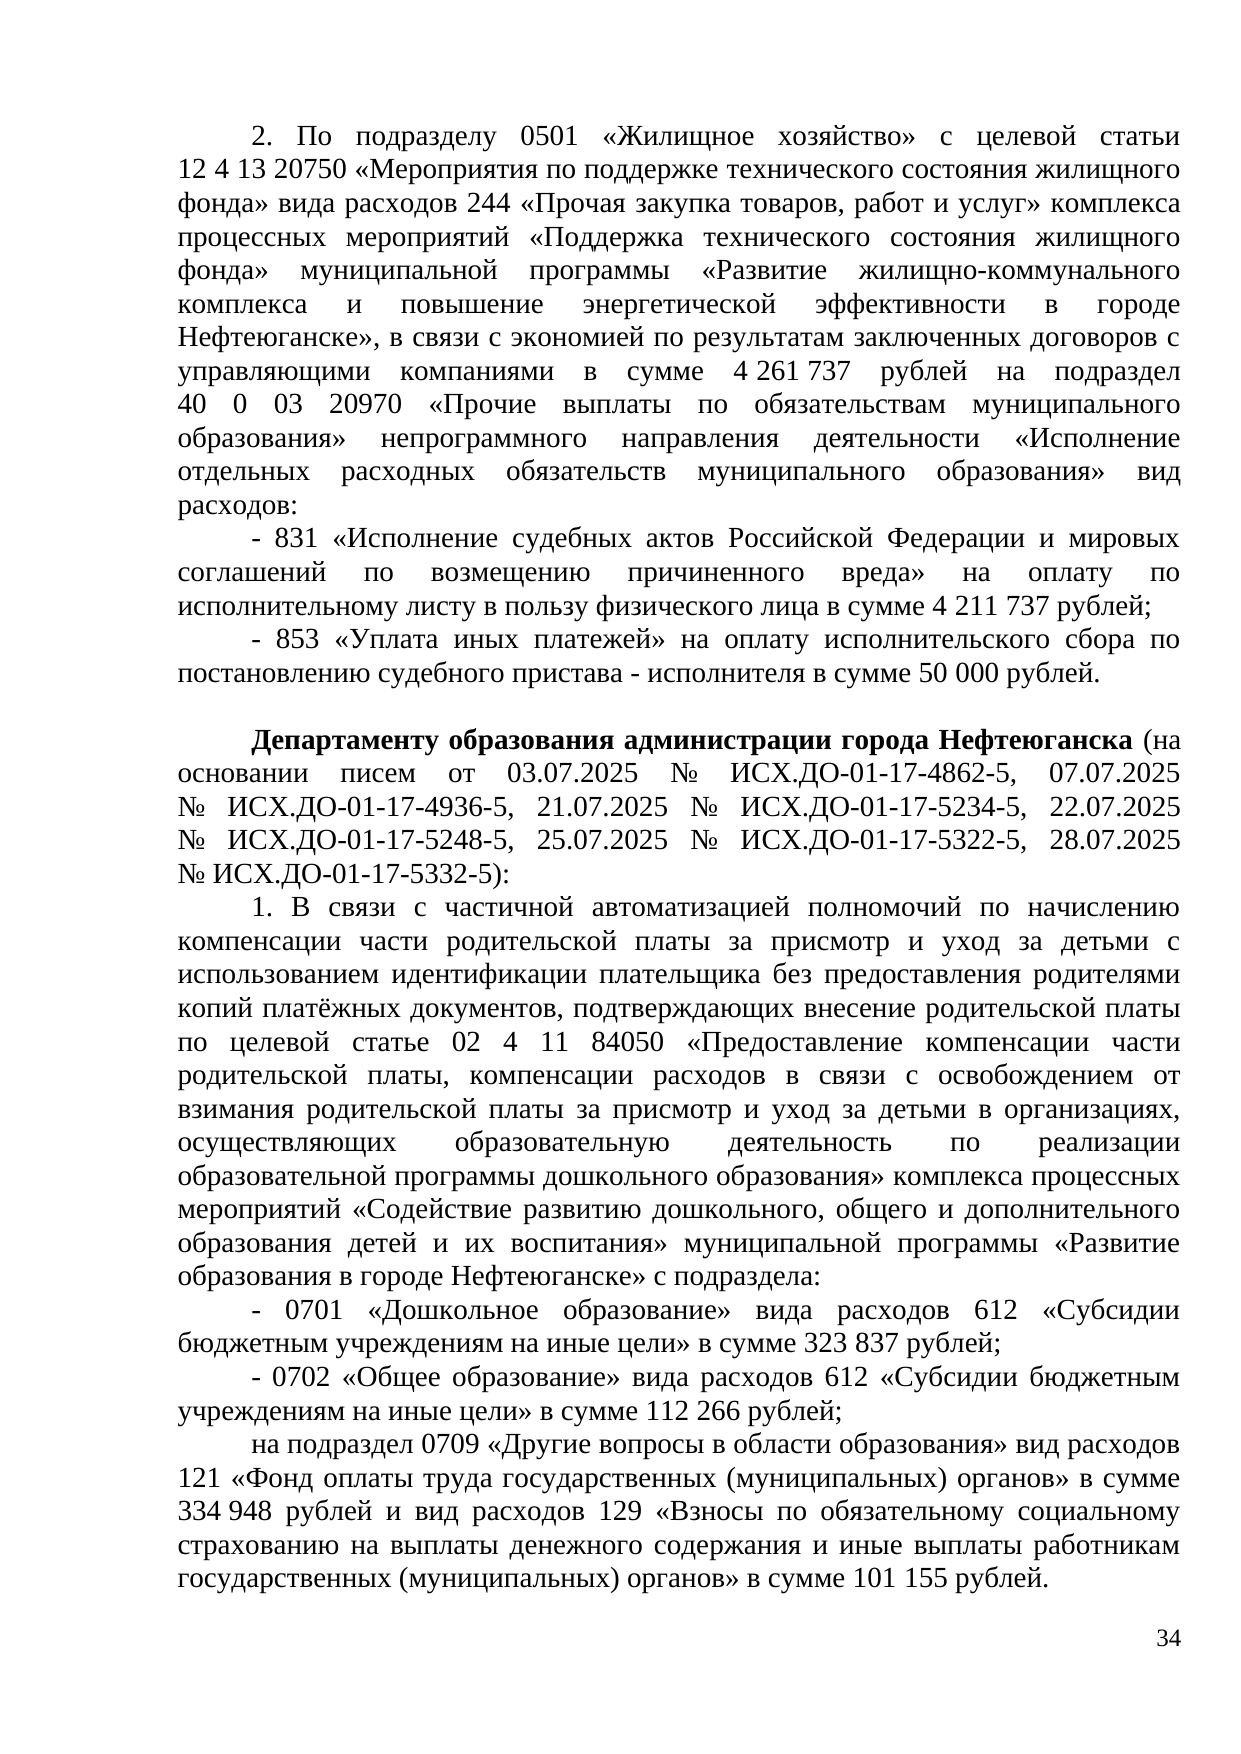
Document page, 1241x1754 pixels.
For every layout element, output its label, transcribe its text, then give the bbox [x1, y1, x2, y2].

text - 0701 «Дошкольное образование» вида расходов 612 «Субсидии бюджетным учреждениям на иные цели» в сумме 323 837 рублей; [177, 1292, 1181, 1359]
text 2. По подразделу 0501 «Жилищное хозяйство» с целевой статьи 12 4 13 20750 «Мероприятия по поддержке технического состояния жилищного фонда» вида расходов 244 «Прочая закупка товаров, работ и услуг» комплекса процессных мероприятий «Поддержка технического состояния жилищного фонда» муниципальной программы «Развитие жилищно-коммунального комплекса и повышение энергетической эффективности в городе Нефтеюганске», в связи с экономией по результатам заключенных договоров с управляющими компаниями в сумме 4 261 737 рублей на подраздел 40 0 03 20970 «Прочие выплаты по обязательствам муниципального образования» непрограммного направления деятельности «Исполнение отдельных расходных обязательств муниципального образования» вид расходов: [177, 118, 1181, 521]
text - 853 «Уплата иных платежей» на оплату исполнительского сбора по постановлению судебного пристава - исполнителя в сумме 50 000 рублей. [177, 621, 1181, 688]
text 1. В связи с частичной автоматизацией полномочий по начислению компенсации части родительской платы за присмотр и уход за детьми с использованием идентификации плательщика без предоставления родителями копий платёжных документов, подтверждающих внесение родительской платы по целевой статье 02 4 11 84050 «Предоставление компенсации части родительской платы, компенсации расходов в связи с освобождением от взимания родительской платы за присмотр и уход за детьми в организациях, осуществляющих образовательную деятельность по реализации образовательной программы дошкольного образования» комплекса процессных мероприятий «Содействие развитию дошкольного, общего и дополнительного образования детей и их воспитания» муниципальной программы «Развитие образования в городе Нефтеюганске» с подраздела: [177, 889, 1181, 1292]
text - 0702 «Общее образование» вида расходов 612 «Субсидии бюджетным учреждениям на иные цели» в сумме 112 266 рублей; [177, 1359, 1181, 1426]
text Департаменту образования администрации города Нефтеюганска (на основании писем от 03.07.2025 № ИСХ.ДО-01-17-4862-5, 07.07.2025 № ИСХ.ДО-01-17-4936-5, 21.07.2025 № ИСХ.ДО-01-17-5234-5, 22.07.2025 № ИСХ.ДО-01-17-5248-5, 25.07.2025 № ИСХ.ДО-01-17-5322-5, 28.07.2025 № ИСХ.ДО-01-17-5332-5): [177, 722, 1181, 889]
text на подраздел 0709 «Другие вопросы в области образования» вид расходов 121 «Фонд оплаты труда государственных (муниципальных) органов» в сумме 334 948 рублей и вид расходов 129 «Взносы по обязательному социальному страхованию на выплаты денежного содержания и иные выплаты работникам государственных (муниципальных) органов» в сумме 101 155 рублей. [177, 1426, 1181, 1594]
text - 831 «Исполнение судебных актов Российской Федерации и мировых соглашений по возмещению причиненного вреда» на оплату по исполнительному листу в пользу физического лица в сумме 4 211 737 рублей; [177, 521, 1181, 621]
